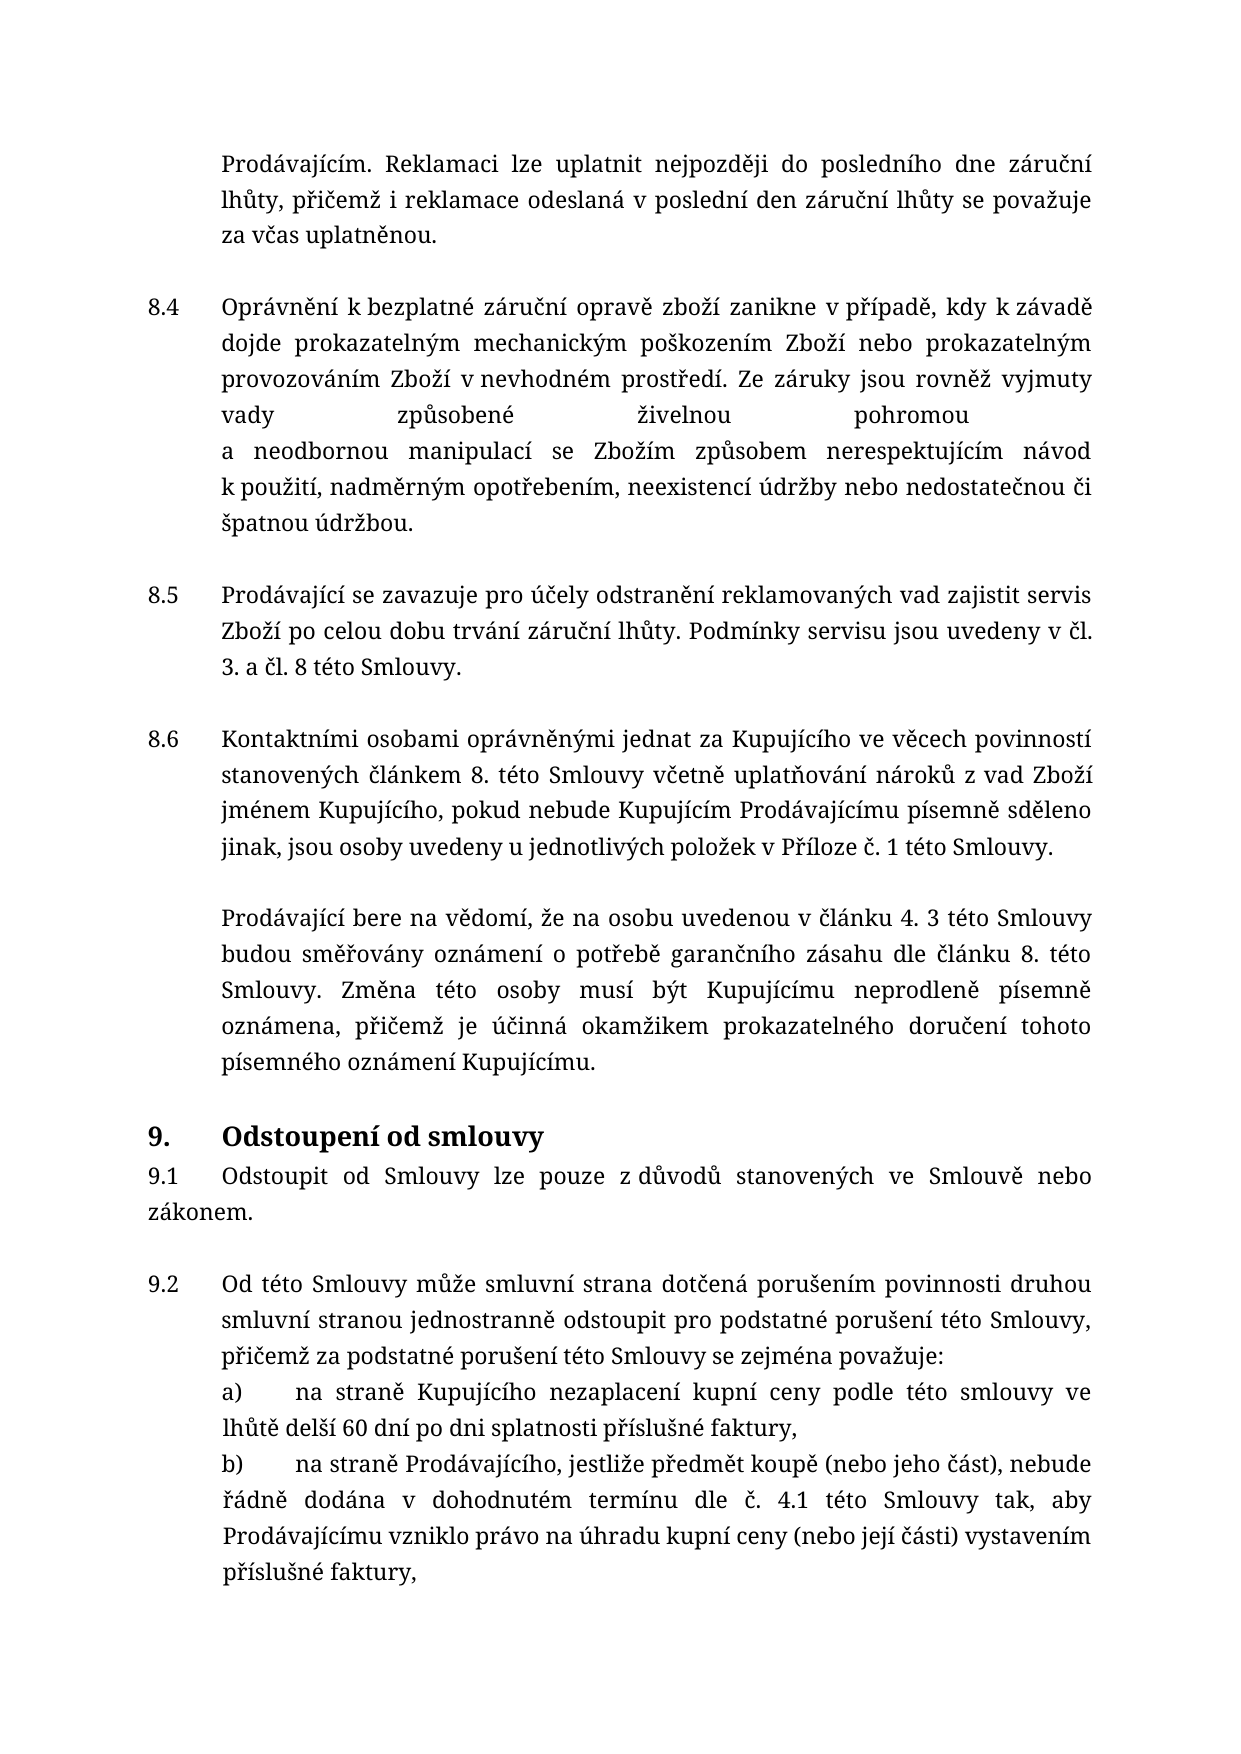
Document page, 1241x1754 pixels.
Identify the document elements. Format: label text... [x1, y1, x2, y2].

text 8.4 Oprávnění k bezplatné záruční opravě zboží zanikne v případě, kdy k závadě dojde prokazatelným mechanickým poškozením Zboží nebo prokazatelným provozováním Zboží v nevhodném prostředí. Ze záruky jsou rovněž vyjmuty vady způsobené živelnou pohromou a neodbornou manipulací se Zbožím způsobem nerespektujícím návod k použití, nadměrným opotřebením, neexistencí údržby nebo nedostatečnou či špatnou údržbou. [148, 291, 1093, 538]
list na straně Kupujícího nezaplacení kupní ceny podle této smlouvy ve lhůtě delší 60 dní po dni splatnosti příslušné faktury, [221, 1376, 1093, 1443]
text 9.2 Od této Smlouvy může smluvní strana dotčená porušením povinnosti druhou smluvní stranou jednostranně odstoupit pro podstatné porušení této Smlouvy, přičemž za podstatné porušení této Smlouvy se zejména považuje: [148, 1268, 1093, 1371]
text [221, 148, 1093, 251]
text 9.1 Odstoupit od Smlouvy lze pouze z důvodů stanovených ve Smlouvě nebo zákonem. [148, 1160, 1093, 1227]
text 8.5 Prodávající se zavazuje pro účely odstranění reklamovaných vad zajistit servis Zboží po celou dobu trvání záruční lhůty. Podmínky servisu jsou uvedeny v čl. 3. a čl. 8 této Smlouvy. [148, 579, 1093, 682]
text Prodávající bere na vědomí, že na osobu uvedenou v článku 4. 3 této Smlouvy budou směřovány oznámení o potřebě garančního zásahu dle článku 8. této Smlouvy. Změna této osoby musí být Kupujícímu neprodleně písemně oznámena, přičemž je účinná okamžikem prokazatelného doručení tohoto písemného oznámení Kupujícímu. [221, 902, 1093, 1077]
text 9. Odstoupení od smlouvy [148, 1118, 1093, 1155]
list na straně Prodávajícího, jestliže předmět koupě (nebo jeho část), nebude řádně dodána v dohodnutém termínu dle č. 4.1 této Smlouvy tak, aby Prodávajícímu vzniklo právo na úhradu kupní ceny (nebo její části) vystavením příslušné faktury, [221, 1448, 1093, 1587]
text 8.6 Kontaktními osobami oprávněnými jednat za Kupujícího ve věcech povinností stanovených článkem 8. této Smlouvy včetně uplatňování nároků z vad Zboží jménem Kupujícího, pokud nebude Kupujícím Prodávajícímu písemně sděleno jinak, jsou osoby uvedeny u jednotlivých položek v Příloze č. 1 této Smlouvy. [148, 723, 1093, 862]
